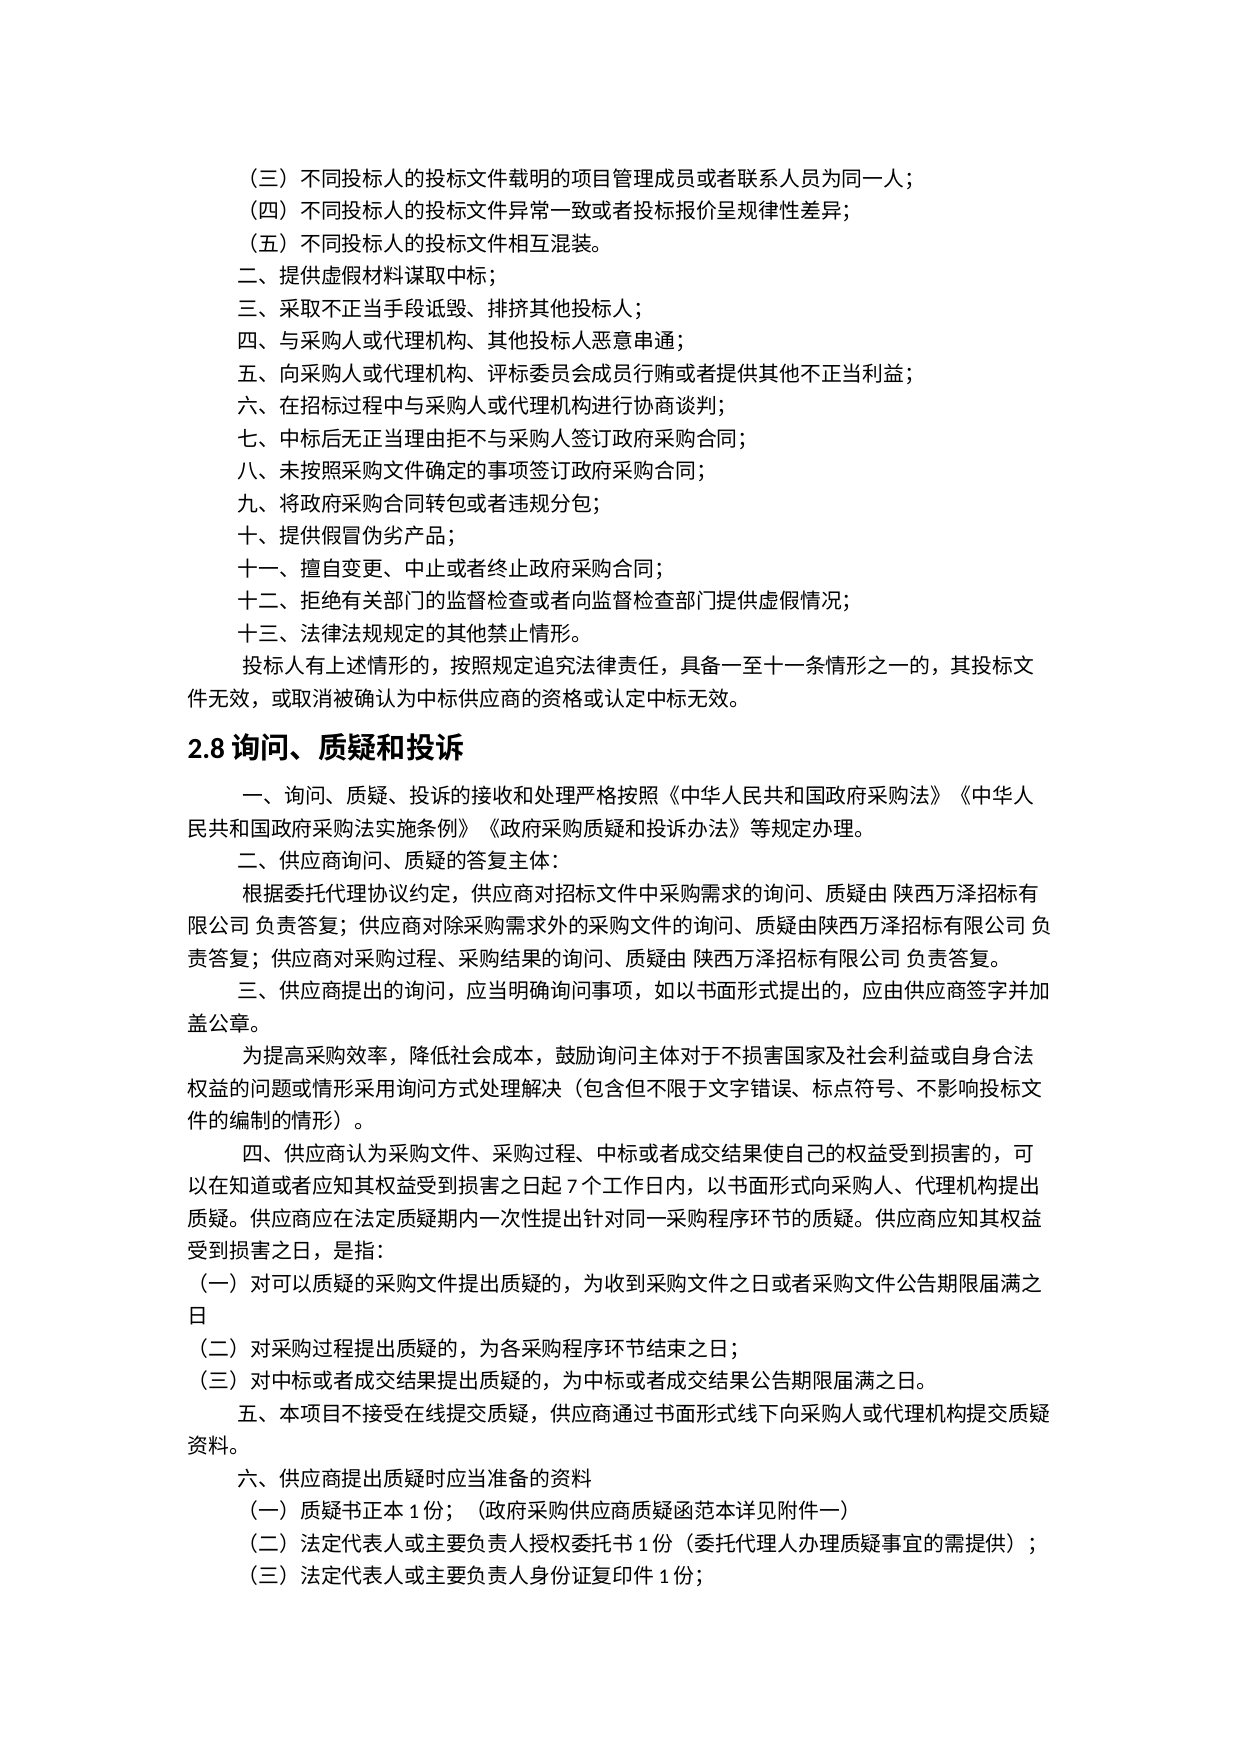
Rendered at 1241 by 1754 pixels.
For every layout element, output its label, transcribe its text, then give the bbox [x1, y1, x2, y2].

text 二、提供虚假材料谋取中标； [187, 259, 1053, 292]
text 十二、拒绝有关部门的监督检查或者向监督检查部门提供虚假情况； [187, 584, 1053, 617]
text 四、与采购人或代理机构、其他投标人恶意串通； [187, 324, 1053, 357]
text 十、提供假冒伪劣产品； [187, 519, 1053, 552]
text 2.8询问、质疑和投诉 [187, 714, 1053, 779]
text 八、未按照采购文件确定的事项签订政府采购合同； [187, 454, 1053, 487]
text 十一、擅自变更、中止或者终止政府采购合同； [187, 552, 1053, 584]
text 五、向采购人或代理机构、评标委员会成员行贿或者提供其他不正当利益； [187, 357, 1053, 389]
text 五、本项目不接受在线提交质疑，供应商通过书面形式线下向采购人或代理机构提交质疑资料。 [187, 1397, 1053, 1462]
text 三、供应商提出的询问，应当明确询问事项，如以书面形式提出的，应由供应商签字并加盖公章。 [187, 974, 1053, 1039]
text （五）不同投标人的投标文件相互混装。 [187, 227, 1053, 259]
text （四）不同投标人的投标文件异常一致或者投标报价呈规律性差异； [187, 194, 1053, 227]
text （三）法定代表人或主要负责人身份证复印件1份； [187, 1559, 1053, 1592]
text 四、供应商认为采购文件、采购过程、中标或者成交结果使自己的权益受到损害的，可以在知道或者应知其权益受到损害之日起7个工作日内，以书面形式向采购人、代理机构提出质疑。供应商应在法定质疑期内一次性提出针对同一采购程序环节的质疑。供应商应知其权益受到损害之日，是指： [187, 1137, 1053, 1267]
text 一、询问、质疑、投诉的接收和处理严格按照《中华人民共和国政府采购法》《中华人民共和国政府采购法实施条例》《政府采购质疑和投诉办法》等规定办理。 [187, 779, 1053, 844]
text 十三、法律法规规定的其他禁止情形。 [187, 617, 1053, 649]
text 六、供应商提出质疑时应当准备的资料 [187, 1462, 1053, 1494]
text 根据委托代理协议约定，供应商对招标文件中采购需求的询问、质疑由 陕西万泽招标有限公司 负责答复；供应商对除采购需求外的采购文件的询问、质疑由陕西万泽招标有限公司 负责答复；供应商对采购过程、采购结果的询问、质疑由 陕西万泽招标有限公司 负责答复。 [187, 877, 1053, 974]
text （三）对中标或者成交结果提出质疑的，为中标或者成交结果公告期限届满之日。 [187, 1364, 1053, 1397]
text 六、在招标过程中与采购人或代理机构进行协商谈判； [187, 389, 1053, 422]
text 为提高采购效率，降低社会成本，鼓励询问主体对于不损害国家及社会利益或自身合法权益的问题或情形采用询问方式处理解决（包含但不限于文字错误、标点符号、不影响投标文件的编制的情形）。 [187, 1039, 1053, 1137]
text 九、将政府采购合同转包或者违规分包； [187, 487, 1053, 519]
text （二）法定代表人或主要负责人授权委托书1份（委托代理人办理质疑事宜的需提供）； [187, 1527, 1053, 1559]
text 三、采取不正当手段诋毁、排挤其他投标人； [187, 292, 1053, 324]
text （三）不同投标人的投标文件载明的项目管理成员或者联系人员为同一人； [187, 162, 1053, 194]
text 七、中标后无正当理由拒不与采购人签订政府采购合同； [187, 422, 1053, 454]
text 投标人有上述情形的，按照规定追究法律责任，具备一至十一条情形之一的，其投标文件无效，或取消被确认为中标供应商的资格或认定中标无效。 [187, 649, 1053, 714]
text （二）对采购过程提出质疑的，为各采购程序环节结束之日； [187, 1332, 1053, 1364]
text （一）对可以质疑的采购文件提出质疑的，为收到采购文件之日或者采购文件公告期限届满之日 [187, 1267, 1053, 1332]
text （一）质疑书正本1份；（政府采购供应商质疑函范本详见附件一） [187, 1494, 1053, 1527]
text 二、供应商询问、质疑的答复主体： [187, 844, 1053, 877]
